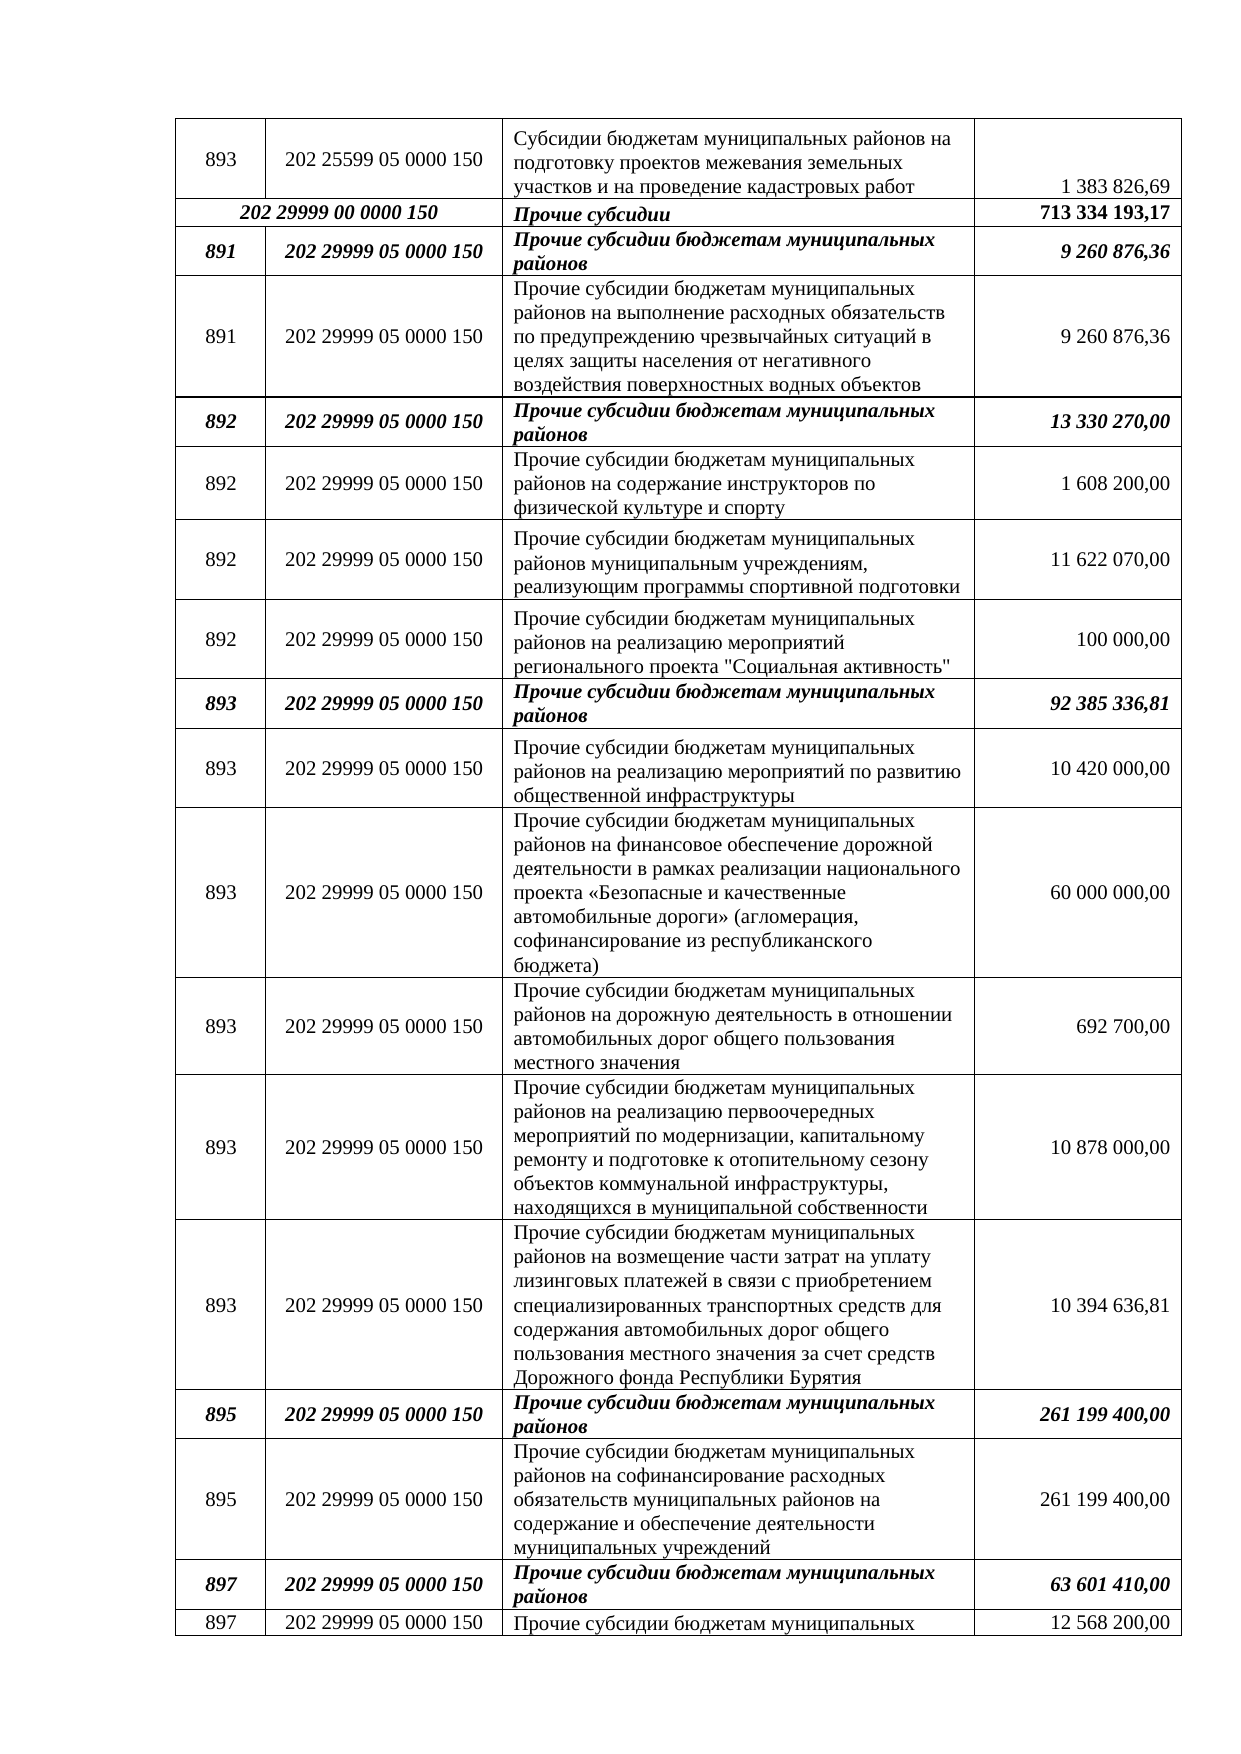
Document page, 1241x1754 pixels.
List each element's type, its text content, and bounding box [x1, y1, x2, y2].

table_cell Прочие субсидии бюджетам муниципальных районов на содержание инструкторов по физической культуре и спорту [503, 447, 974, 519]
table_cell 202 29999 05 0000 150 [266, 679, 502, 727]
table_cell 202 29999 05 0000 150 [266, 729, 502, 807]
table_cell Прочие субсидии бюджетам муниципальных районов [503, 398, 974, 446]
table_cell Прочие субсидии бюджетам муниципальных районов [503, 227, 974, 275]
table_cell 13 330 270,00 [975, 398, 1181, 446]
table_cell 1 383 826,69 [975, 119, 1181, 198]
table_cell 10 394 636,81 [975, 1220, 1181, 1389]
table_cell 202 29999 00 0000 150 [176, 199, 502, 226]
table_cell 92 385 336,81 [975, 679, 1181, 727]
table_cell 261 199 400,00 [975, 1439, 1181, 1559]
table_cell 892 [176, 447, 265, 519]
table_cell 897 [176, 1610, 265, 1635]
table_cell Прочие субсидии [503, 199, 974, 226]
table_cell 100 000,00 [975, 600, 1181, 678]
table_cell Прочие субсидии бюджетам муниципальных районов на выполнение расходных обязательств по предупреждению чрезвычайных ситуаций в целях защиты населения от негативного воздействия поверхностных водных объектов [503, 276, 974, 396]
table_cell 1 608 200,00 [975, 447, 1181, 519]
table_cell Прочие субсидии бюджетам муниципальных районов [503, 679, 974, 727]
table_cell 893 [176, 1220, 265, 1389]
table_cell 893 [176, 679, 265, 727]
table_cell 713 334 193,17 [975, 199, 1181, 226]
table_cell 10 420 000,00 [975, 729, 1181, 807]
table_cell 202 29999 05 0000 150 [266, 1439, 502, 1559]
table_cell 202 29999 05 0000 150 [266, 276, 502, 396]
table_cell 892 [176, 600, 265, 678]
table_cell Прочие субсидии бюджетам муниципальных районов на реализацию мероприятий по развитию общественной инфраструктуры [503, 729, 974, 807]
table_cell Прочие субсидии бюджетам муниципальных районов муниципальным учреждениям, реализующим программы спортивной подготовки [503, 520, 974, 598]
table_cell 895 [176, 1439, 265, 1559]
table_cell 893 [176, 808, 265, 977]
table_cell 202 29999 05 0000 150 [266, 398, 502, 446]
table_cell Прочие субсидии бюджетам муниципальных районов [503, 1560, 974, 1608]
table_cell 202 29999 05 0000 150 [266, 447, 502, 519]
table_cell 9 260 876,36 [975, 227, 1181, 275]
table_cell 893 [176, 1075, 265, 1219]
table_cell 202 29999 05 0000 150 [266, 227, 502, 275]
table_cell Прочие субсидии бюджетам муниципальных районов на реализацию мероприятий регионального проекта "Социальная активность" [503, 600, 974, 678]
table_cell 261 199 400,00 [975, 1390, 1181, 1438]
table_cell 11 622 070,00 [975, 520, 1181, 598]
table_cell 202 29999 05 0000 150 [266, 600, 502, 678]
table_cell Субсидии бюджетам муниципальных районов на подготовку проектов межевания земельных участков и на проведение кадастровых работ [503, 119, 974, 198]
table_cell 9 260 876,36 [975, 276, 1181, 396]
table_cell Прочие субсидии бюджетам муниципальных районов на финансовое обеспечение дорожной деятельности в рамках реализации национального проекта «Безопасные и качественные автомобильные дороги» (агломерация, софинансирование из республиканского бюджета) [503, 808, 974, 977]
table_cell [266, 1610, 502, 1635]
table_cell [503, 1610, 974, 1635]
table_cell Прочие субсидии бюджетам муниципальных районов на возмещение части затрат на уплату лизинговых платежей в связи с приобретением специализированных транспортных средств для содержания автомобильных дорог общего пользования местного значения за счет средств Дорожного фонда Республики Бурятия [503, 1220, 974, 1389]
table_cell 10 878 000,00 [975, 1075, 1181, 1219]
table_cell 63 601 410,00 [975, 1560, 1181, 1608]
table_cell Прочие субсидии бюджетам муниципальных районов на реализацию первоочередных мероприятий по модернизации, капитальному ремонту и подготовке к отопительному сезону объектов коммунальной инфраструктуры, находящихся в муниципальной собственности [503, 1075, 974, 1219]
table_cell Прочие субсидии бюджетам муниципальных районов на софинансирование расходных обязательств муниципальных районов на содержание и обеспечение деятельности муниципальных учреждений [503, 1439, 974, 1559]
table_cell 202 29999 05 0000 150 [266, 978, 502, 1074]
table_cell 202 29999 05 0000 150 [266, 808, 502, 977]
table_cell 891 [176, 276, 265, 396]
table_cell 60 000 000,00 [975, 808, 1181, 977]
table_cell 202 29999 05 0000 150 [266, 520, 502, 598]
table_cell 202 29999 05 0000 150 [266, 1560, 502, 1608]
table_cell 897 [176, 1560, 265, 1608]
table_cell 202 29999 05 0000 150 [266, 1075, 502, 1219]
table_cell 892 [176, 520, 265, 598]
table_cell 692 700,00 [975, 978, 1181, 1074]
table_cell 895 [176, 1390, 265, 1438]
table_cell 893 [176, 119, 265, 198]
table_cell 202 29999 05 0000 150 [266, 1220, 502, 1389]
table_cell 12 568 200,00 [975, 1610, 1181, 1635]
table_cell 202 25599 05 0000 150 [266, 119, 502, 198]
table_cell 893 [176, 729, 265, 807]
table_cell 892 [176, 398, 265, 446]
table_cell 202 29999 05 0000 150 [266, 1390, 502, 1438]
table_cell 891 [176, 227, 265, 275]
table_cell Прочие субсидии бюджетам муниципальных районов [503, 1390, 974, 1438]
table_cell 893 [176, 978, 265, 1074]
table_cell Прочие субсидии бюджетам муниципальных районов на дорожную деятельность в отношении автомобильных дорог общего пользования местного значения [503, 978, 974, 1074]
